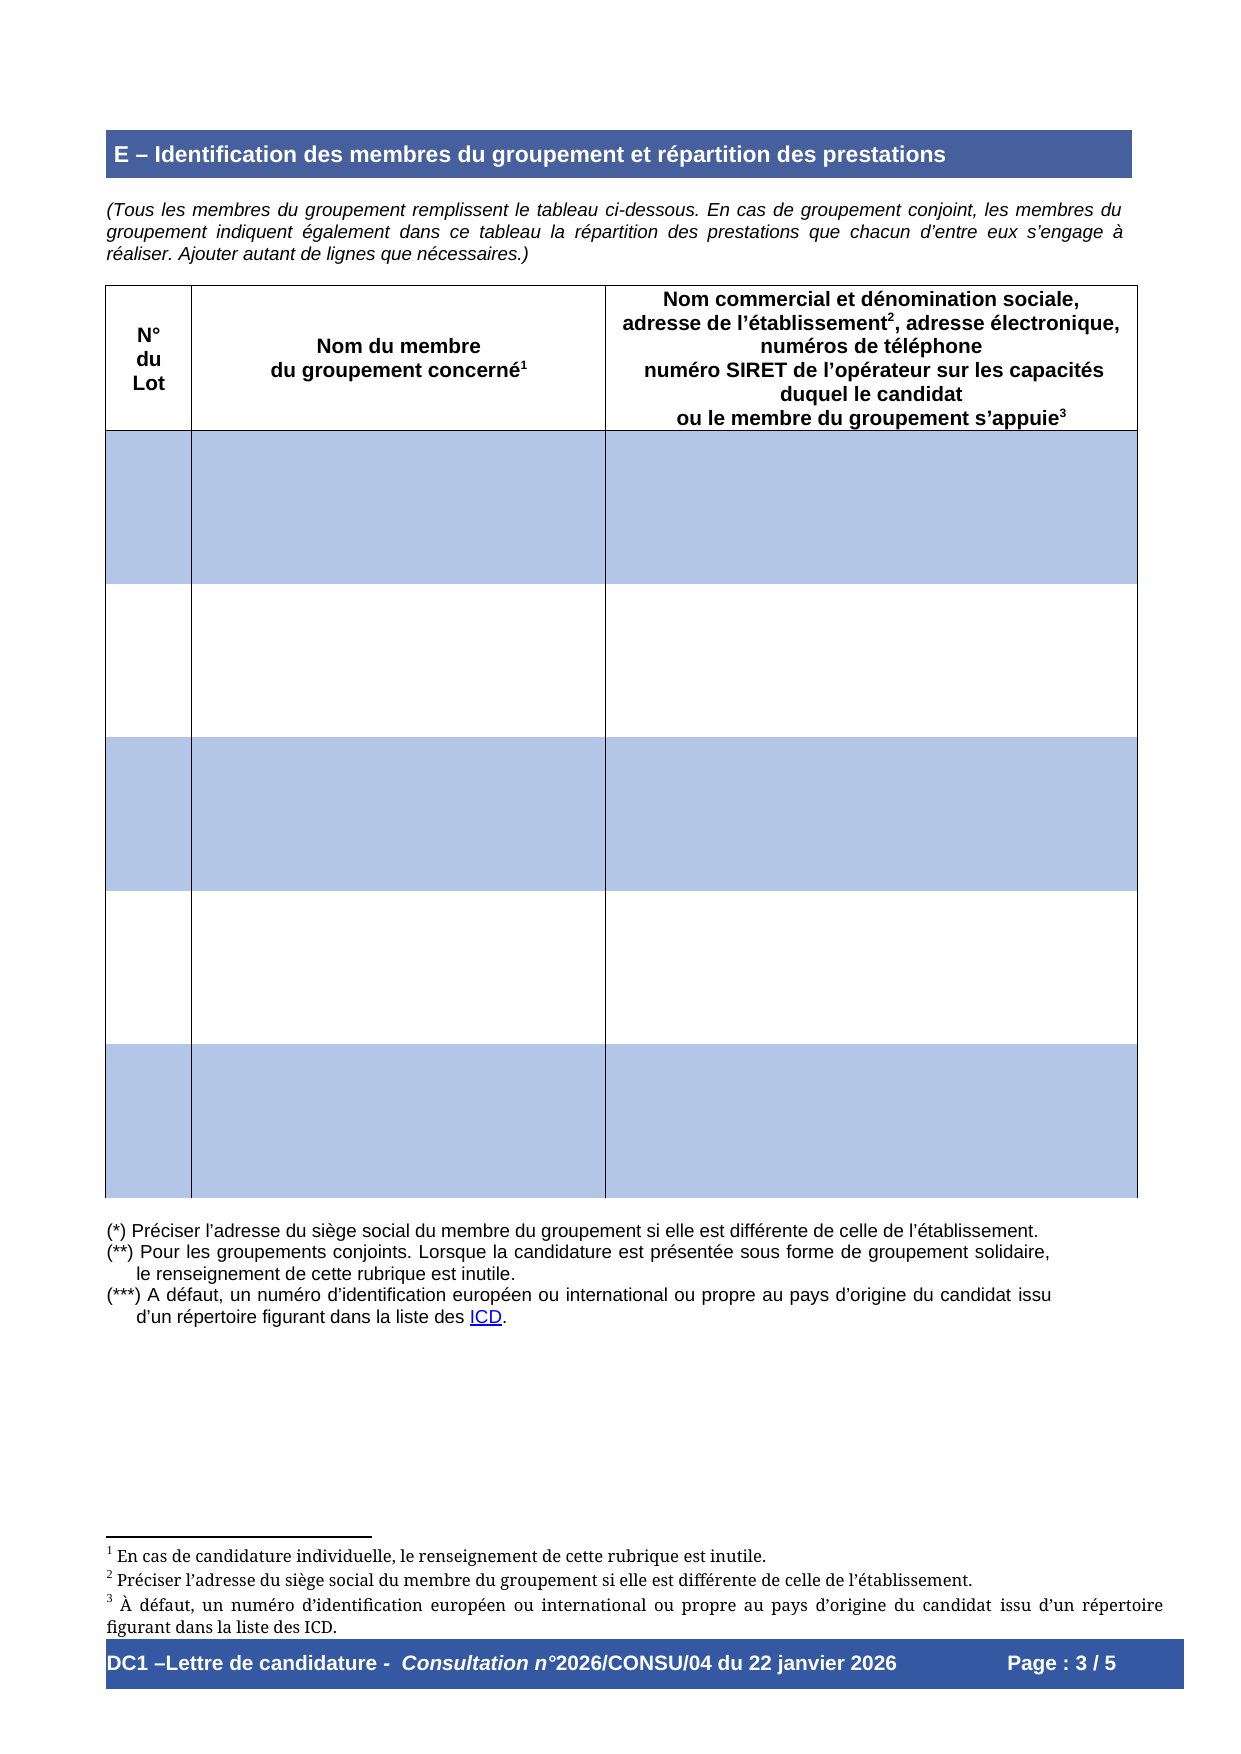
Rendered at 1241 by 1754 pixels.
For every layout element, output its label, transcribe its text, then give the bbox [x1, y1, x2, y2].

table_cell [192, 584, 605, 737]
table_cell [106, 737, 191, 891]
table_cell [192, 1044, 605, 1198]
table_cell [192, 891, 605, 1044]
text (**) Pour les groupements conjoints. Lorsque la candidature est présentée sous forme de groupement solidaire, le renseignement de cette rubrique est inutile. [106, 1241, 1051, 1284]
table_cell [106, 1044, 191, 1198]
table_cell [606, 584, 1137, 737]
text (Tous les membres du groupement remplissent le tableau ci-dessous. En cas de groupement conjoint, les membres du groupement indiquent également dans ce tableau la répartition des prestations que chacun d’entre eux s’engage à réaliser. Ajouter autant de lignes que nécessaires.) [106, 199, 1125, 264]
table_cell [606, 737, 1137, 891]
table_cell [106, 584, 191, 737]
table_cell [106, 431, 191, 584]
text (***) A défaut, un numéro d’identification européen ou international ou propre au pays d’origine du candidat issu d’un répertoire figurant dans la liste des ICD. [106, 1284, 1051, 1327]
table_header Nom commercial et dénomination sociale, adresse de l’établissement, adresse électronique, numéros de téléphone numéro SIRET de l’opérateur sur les capacités duquel le candidat ou le membre du groupement s’appuie [606, 286, 1137, 430]
table_header E – Identification des membres du groupement et répartition des prestations [106, 130, 1132, 178]
text (*) Préciser l’adresse du siège social du membre du groupement si elle est différente de celle de l’établissement. [106, 1219, 1163, 1241]
table_cell [192, 737, 605, 891]
table_cell [606, 891, 1137, 1044]
table_cell [606, 1044, 1137, 1198]
table_header N° du Lot [106, 286, 191, 430]
table_cell [106, 891, 191, 1044]
table_cell [606, 431, 1137, 584]
table_header Nom du membre du groupement concerné [192, 286, 605, 430]
table_cell [192, 431, 605, 584]
